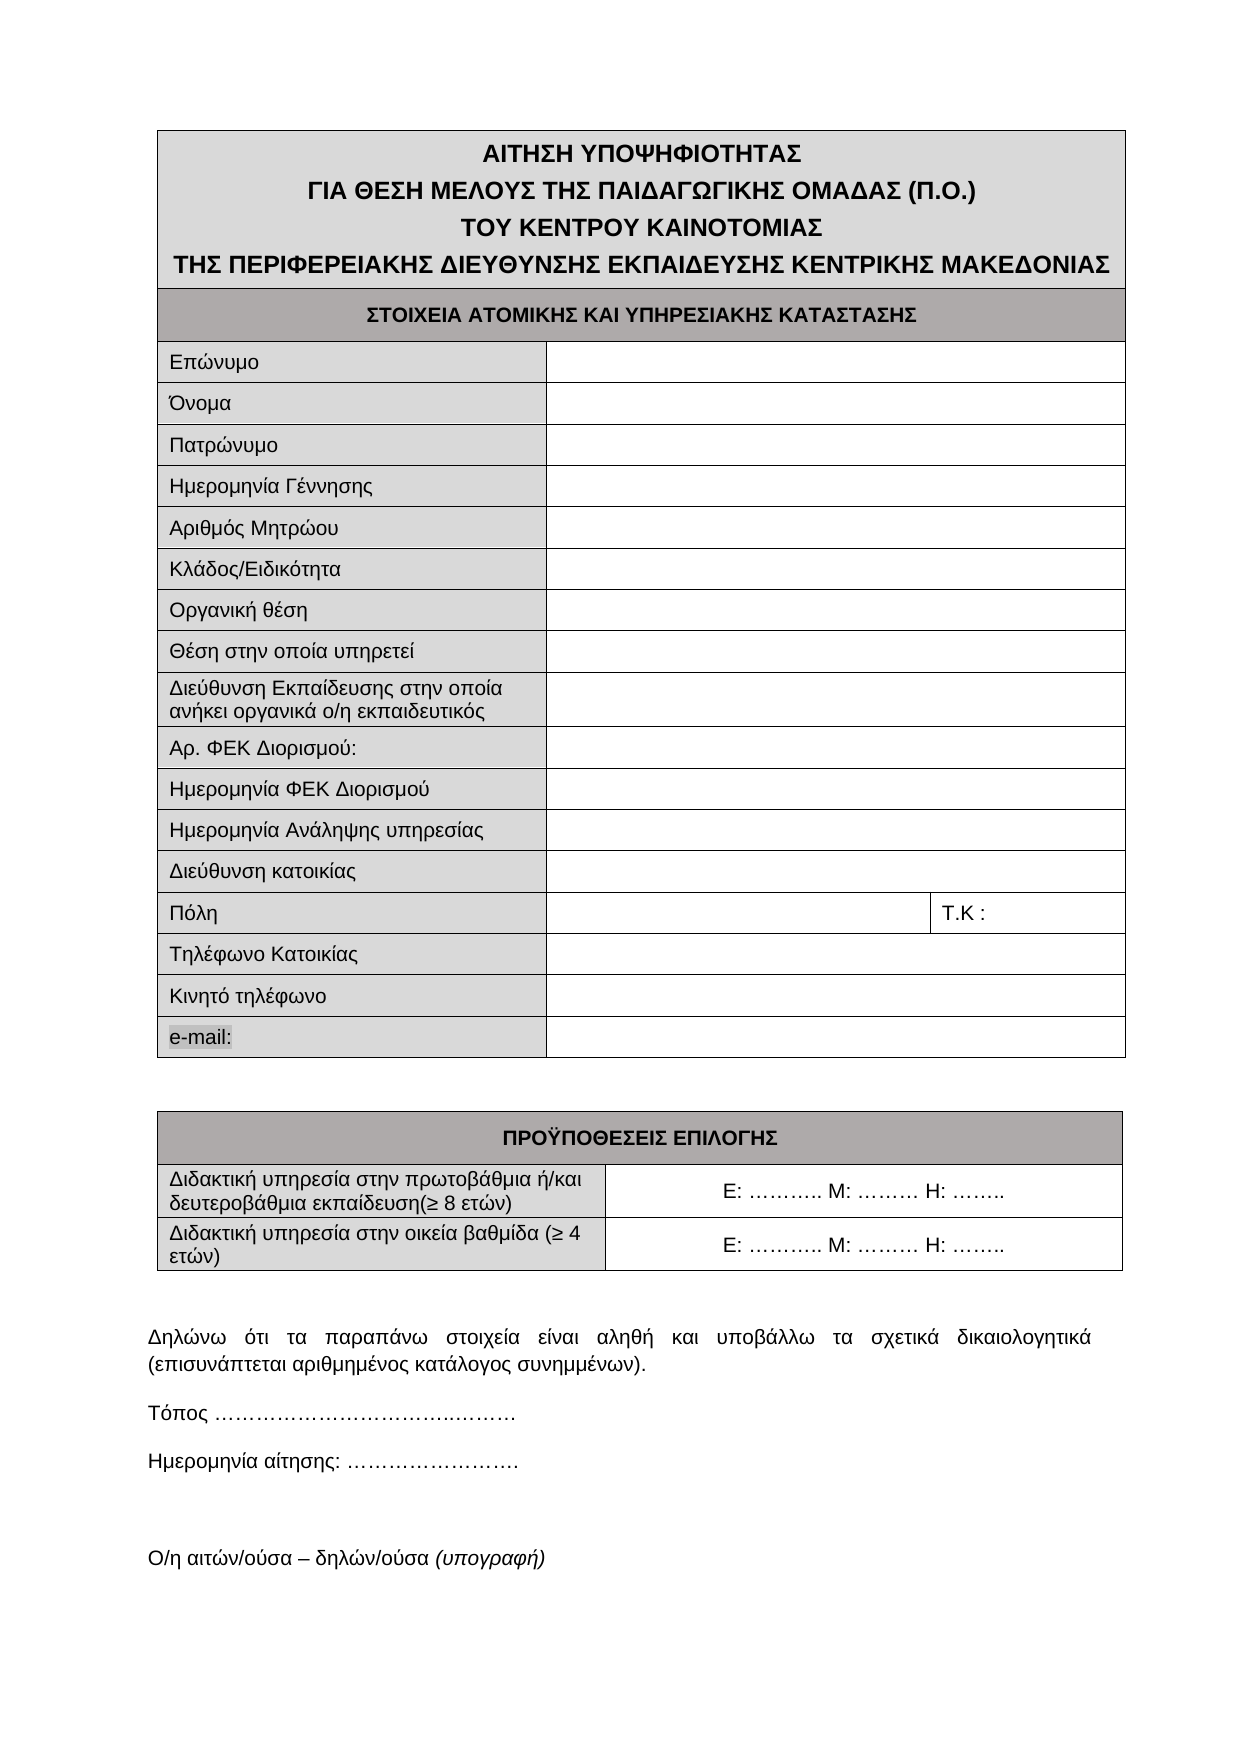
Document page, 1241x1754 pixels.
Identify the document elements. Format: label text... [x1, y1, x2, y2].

table_cell Επώνυμο [158, 342, 546, 382]
table_cell [547, 342, 1125, 382]
table_cell Πόλη [158, 893, 546, 933]
table_cell Ημερομηνία Γέννησης [158, 466, 546, 506]
table_cell Αριθμός Μητρώου [158, 507, 546, 547]
table_cell Ημερομηνία Ανάληψης υπηρεσίας [158, 810, 546, 850]
table_cell [547, 769, 1125, 809]
table_cell Κινητό τηλέφωνο [158, 975, 546, 1016]
table_cell [547, 425, 1125, 465]
table_cell [547, 851, 1125, 892]
table_cell Ε: ……….. Μ: ……… Η: …….. [606, 1218, 1122, 1270]
table_header ΠΡΟΫΠΟΘΕΣΕΙΣ ΕΠΙΛΟΓΗΣ [158, 1112, 1122, 1164]
text Ημερομηνία αίτησης: ……………………. [148, 1449, 1092, 1473]
text Τόπος ……………………………..……… [148, 1400, 1092, 1424]
table_cell [547, 810, 1125, 850]
table_cell Διδακτική υπηρεσία στην οικεία βαθμίδα (≥ 4 ετών) [158, 1218, 605, 1270]
table_cell [547, 934, 1125, 974]
table_cell Ημερομηνία ΦΕΚ Διορισμού [158, 769, 546, 809]
table_cell [547, 975, 1125, 1016]
table_cell Ε: ……….. Μ: ……… Η: …….. [606, 1165, 1122, 1217]
table_cell [547, 727, 1125, 767]
table_cell [547, 631, 1125, 672]
table_cell Οργανική θέση [158, 590, 546, 630]
table_cell [547, 549, 1125, 589]
table_cell Διδακτική υπηρεσία στην πρωτοβάθμια ή/και δευτεροβάθμια εκπαίδευση(≥ 8 ετών) [158, 1165, 605, 1217]
table_cell Όνομα [158, 383, 546, 423]
table_cell Αρ. ΦΕΚ Διορισμού: [158, 727, 546, 767]
table_cell [547, 383, 1125, 423]
text Δηλώνω ότι τα παραπάνω στοιχεία είναι αληθή και υποβάλλω τα σχετικά δικαιολογητικά (επισυνάπτεται αριθμημένος κατάλογος συνημμένων). [148, 1324, 1092, 1376]
table_cell Τ.Κ : [931, 893, 1125, 933]
table_cell Τηλέφωνο Κατοικίας [158, 934, 546, 974]
table_cell Θέση στην οποία υπηρετεί [158, 631, 546, 672]
table_cell [547, 507, 1125, 547]
table_header ΑΙΤΗΣΗ ΥΠΟΨΗΦΙΟΤΗΤΑΣ ΓΙΑ ΘΕΣΗ ΜΕΛΟΥΣ ΤΗΣ ΠΑΙΔΑΓΩΓΙΚΗΣ ΟΜΑΔΑΣ (Π.Ο.) ΤΟΥ ΚΕΝΤΡΟΥ ΚΑΙΝΟΤΟΜΙΑΣ ΤΗΣ ΠΕΡΙΦΕΡΕΙΑΚΗΣ ΔΙΕΥΘΥΝΣΗΣ ΕΚΠΑΙΔΕΥΣΗΣ ΚΕΝΤΡΙΚΗΣ ΜΑΚΕΔΟΝΙΑΣ [158, 131, 1125, 288]
table_cell Κλάδος/Ειδικότητα [158, 549, 546, 589]
table_cell [547, 673, 1125, 726]
table_cell [547, 893, 930, 933]
table_cell Πατρώνυμο [158, 425, 546, 465]
table_cell [547, 466, 1125, 506]
table_cell [547, 590, 1125, 630]
text Ο/η αιτών/ούσα – δηλών/ούσα (υπογραφή) [148, 1545, 1092, 1569]
table_cell Διεύθυνση Εκπαίδευσης στην οποία ανήκει οργανικά ο/η εκπαιδευτικός [158, 673, 546, 726]
table_cell ΣΤΟΙΧΕΙΑ ΑΤΟΜΙΚΗΣ ΚΑΙ ΥΠΗΡΕΣΙΑΚΗΣ ΚΑΤΑΣΤΑΣΗΣ [158, 289, 1125, 341]
table_cell [547, 1017, 1125, 1057]
table_cell e-mail: [158, 1017, 546, 1057]
table_cell Διεύθυνση κατοικίας [158, 851, 546, 892]
